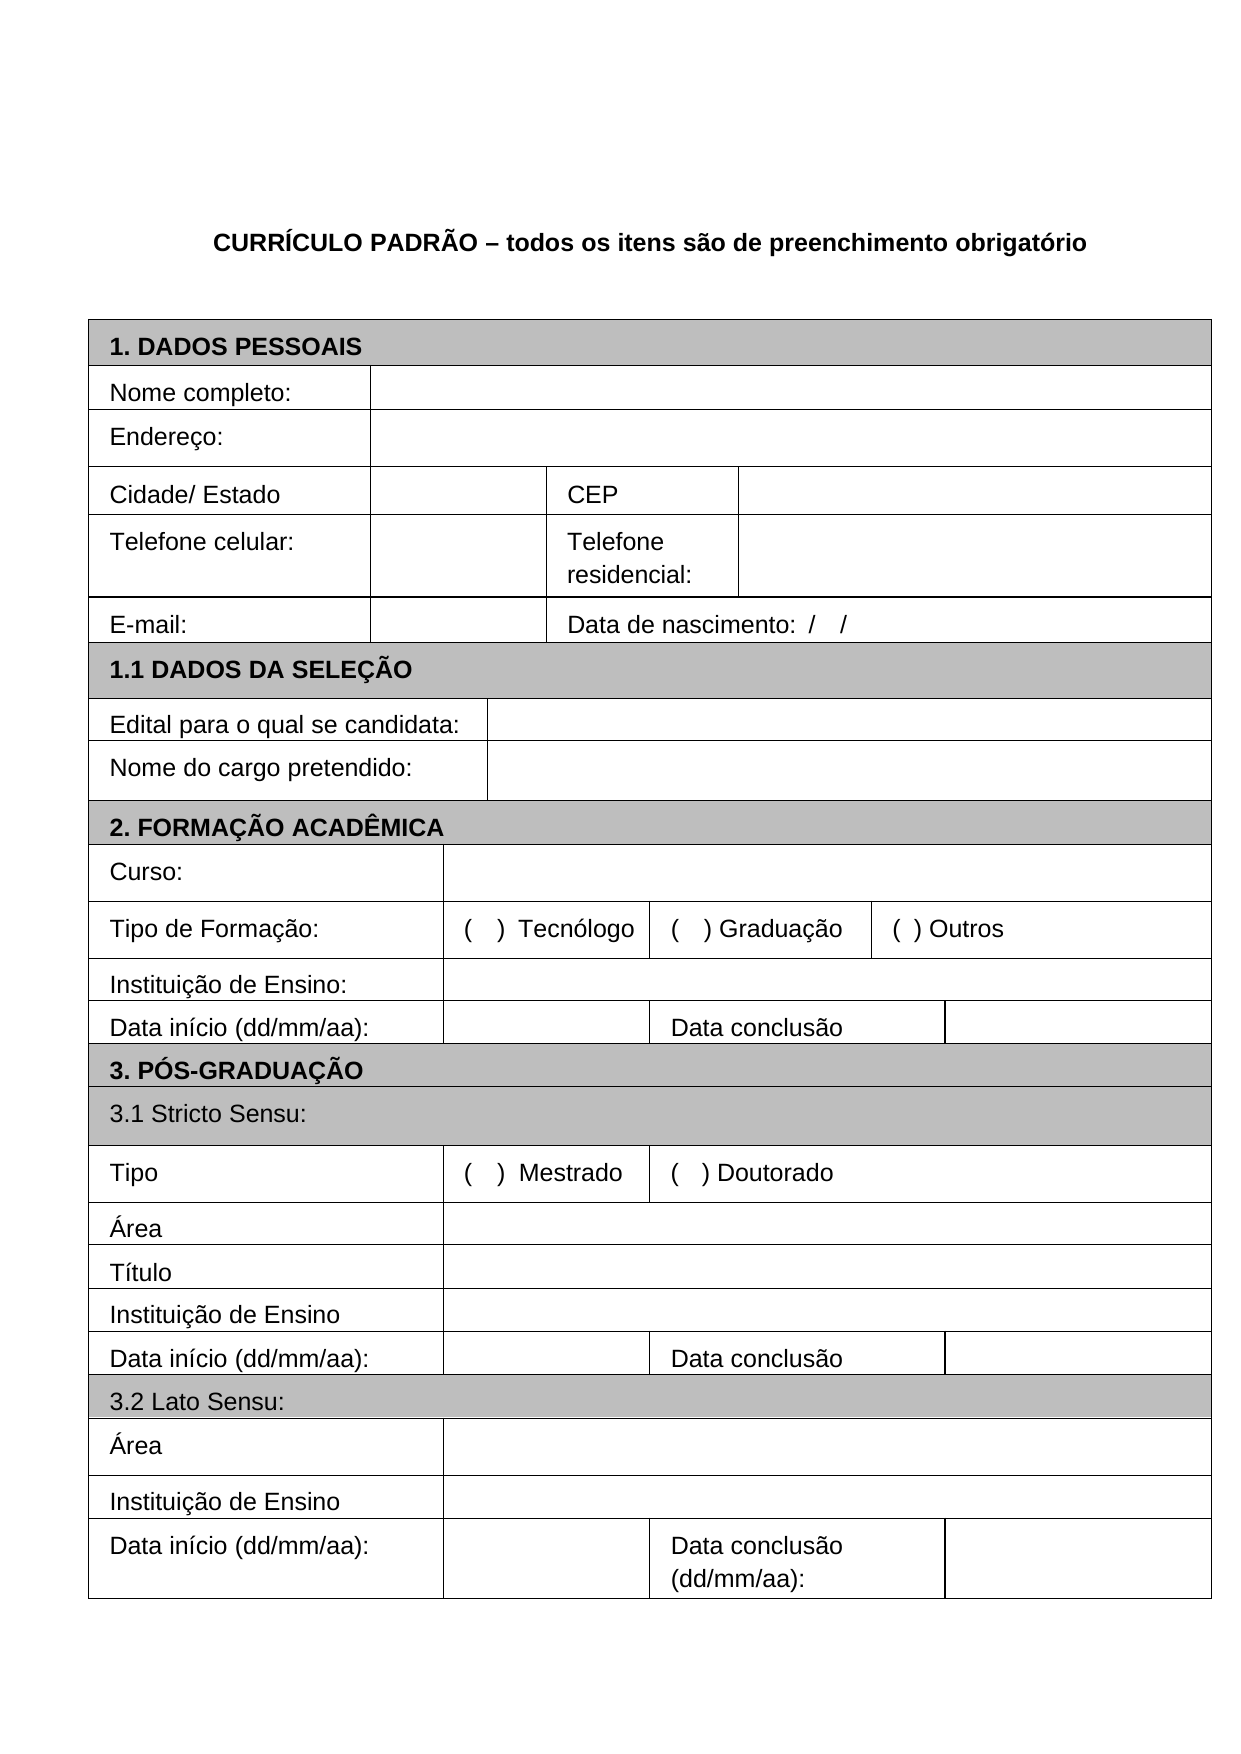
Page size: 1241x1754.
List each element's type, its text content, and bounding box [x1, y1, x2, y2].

table_cell Telefone residencial: [547, 515, 738, 596]
table_cell [444, 1419, 1211, 1475]
table_cell [444, 1332, 649, 1374]
table_cell Data início (dd/mm/aa): [89, 1332, 443, 1374]
table_cell Edital para o qual se candidata: [89, 699, 487, 740]
table_cell [444, 845, 1211, 901]
table_cell Cidade/ Estado [89, 467, 370, 513]
table_cell [946, 1332, 1211, 1374]
table_cell Instituição de Ensino [89, 1289, 443, 1331]
table_cell Nome do cargo pretendido: [89, 741, 487, 799]
table_cell [739, 515, 1211, 596]
table_cell 3.2 Lato Sensu: [89, 1375, 1211, 1417]
table_cell ( ) Outros [872, 902, 1211, 958]
table_cell 3.1 Stricto Sensu: [89, 1087, 1211, 1145]
table_cell Nome completo: [89, 366, 370, 408]
table_cell Endereço: [89, 410, 370, 466]
table_cell Data conclusão [650, 1001, 944, 1043]
table_cell Data conclusão (dd/mm/aa): [650, 1519, 944, 1598]
table_cell 3. PÓS-GRADUAÇÃO [89, 1044, 1211, 1086]
table_cell [946, 1519, 1211, 1598]
table_cell [444, 1519, 649, 1598]
table_cell Instituição de Ensino [89, 1476, 443, 1517]
table_cell Tipo de Formação: [89, 902, 443, 958]
table_cell [444, 1203, 1211, 1244]
table_cell [371, 467, 546, 513]
table_cell ( ) Doutorado [650, 1146, 1211, 1202]
table_cell ( ) Graduação [650, 902, 871, 958]
text CURRÍCULO PADRÃO – todos os itens são de preenchimento obrigatório [181, 227, 1119, 256]
table_cell [444, 1245, 1211, 1288]
table_cell [444, 1476, 1211, 1517]
table_cell ( ) Mestrado [444, 1146, 649, 1202]
table_cell Data conclusão [650, 1332, 944, 1374]
table_cell [371, 598, 546, 642]
table_cell Instituição de Ensino: [89, 959, 443, 1000]
table_cell Data de nascimento: / / [547, 598, 1211, 642]
table_cell Curso: [89, 845, 443, 901]
table_cell CEP [547, 467, 738, 513]
table_cell [371, 515, 546, 596]
table_cell Área [89, 1203, 443, 1244]
table_cell Data início (dd/mm/aa): [89, 1519, 443, 1598]
table_cell [371, 366, 1211, 408]
table_cell 2. FORMAÇÃO ACADÊMICA [89, 801, 1211, 844]
table_cell Título [89, 1245, 443, 1288]
table_cell [444, 1001, 649, 1043]
table_cell Área [89, 1419, 443, 1475]
table_cell 1.1 DADOS DA SELEÇÃO [89, 643, 1211, 698]
table_cell ( ) Tecnólogo [444, 902, 649, 958]
table_cell Data início (dd/mm/aa): [89, 1001, 443, 1043]
table_cell [444, 959, 1211, 1000]
table_cell [946, 1001, 1211, 1043]
table_cell [488, 741, 1211, 799]
table_header 1. DADOS PESSOAIS [89, 320, 1211, 365]
table_cell Tipo [89, 1146, 443, 1202]
table_cell E-mail: [89, 598, 370, 642]
table_cell [739, 467, 1211, 513]
table_cell [488, 699, 1211, 740]
table_cell Telefone celular: [89, 515, 370, 596]
table_cell [444, 1289, 1211, 1331]
table_cell [371, 410, 1211, 466]
